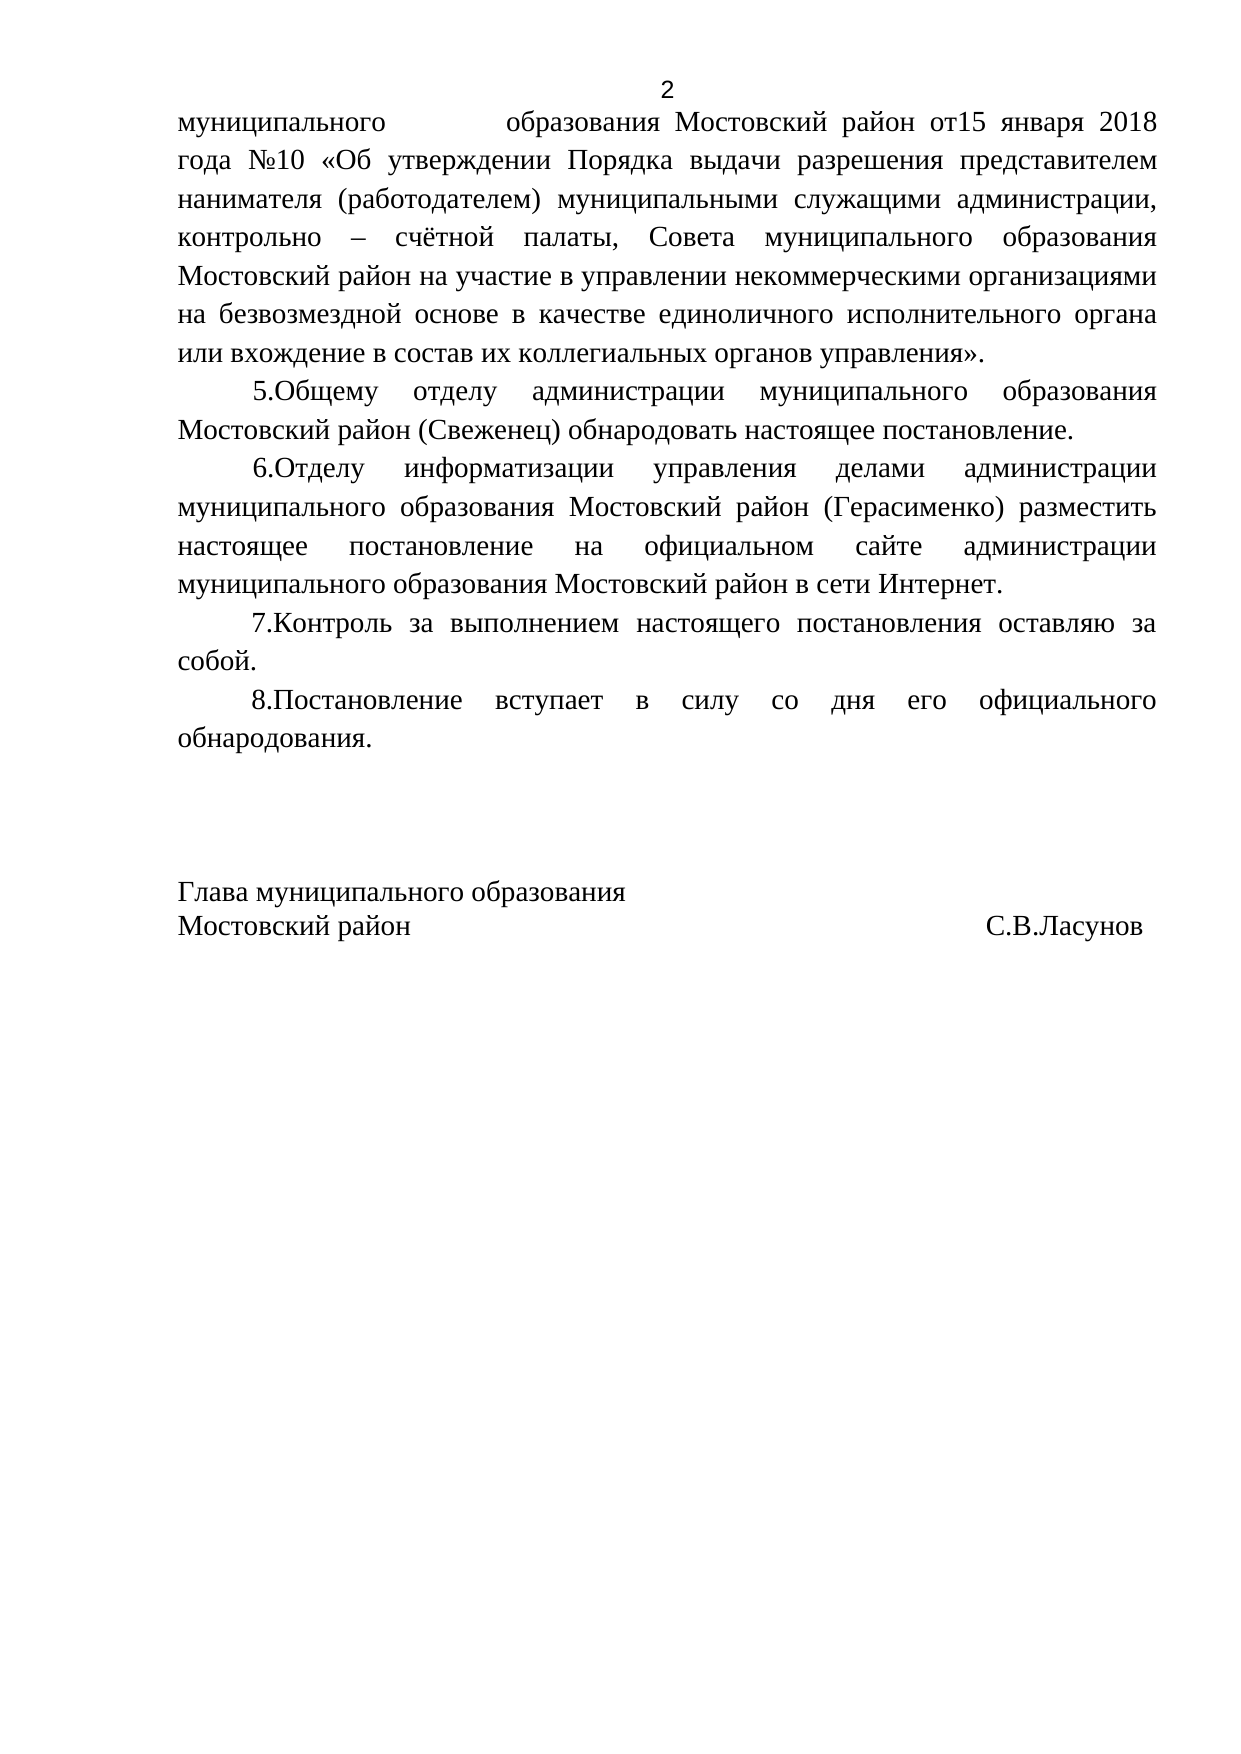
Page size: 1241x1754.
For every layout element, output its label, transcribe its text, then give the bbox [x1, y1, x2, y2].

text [177, 104, 1157, 368]
text Глава муниципального образования [177, 874, 1157, 908]
text 6.Отделу информатизации управления делами администрации муниципального образования Мостовский район (Герасименко) разместить настоящее постановление на официальном сайте администрации муниципального образования Мостовский район в сети Интернет. [177, 451, 1157, 600]
text 5.Общему отделу администрации муниципального образования Мостовский район (Свеженец) обнародовать настоящее постановление. [177, 373, 1157, 446]
text Мостовский район С.В.Ласунов [177, 908, 1157, 942]
subtitle 8.Постановление вступает в силу со дня его официального обнародования. [177, 682, 1157, 754]
subtitle 7.Контроль за выполнением настоящего постановления оставляю за собой. [177, 605, 1157, 677]
